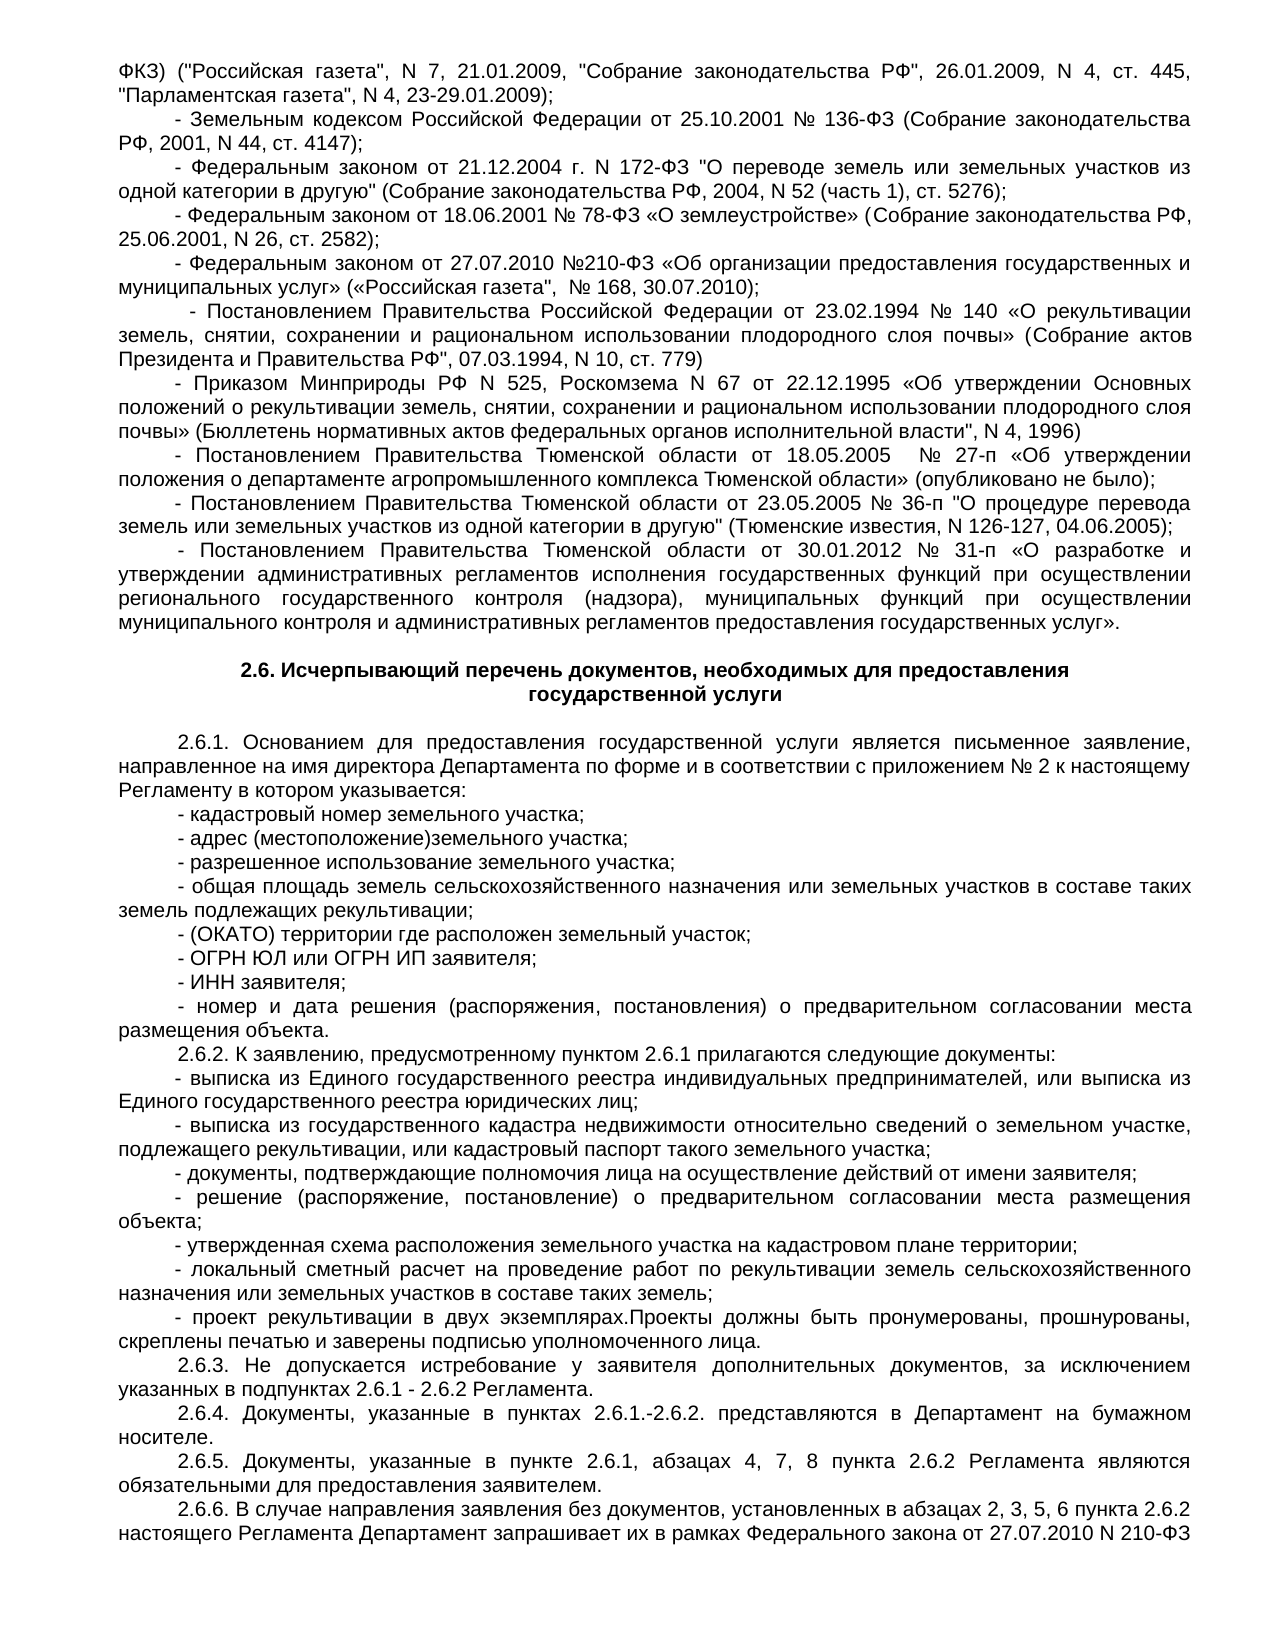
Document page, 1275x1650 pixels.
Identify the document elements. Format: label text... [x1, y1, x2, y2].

text - Постановлением Правительства Тюменской области от 23.05.2005 № 36-п "О процедуре перевода земель или земельных участков из одной категории в другую" (Тюменские известия, N 126-127, 04.06.2005); [118, 490, 1192, 538]
text 2.6.5. Документы, указанные в пункте 2.6.1, абзацах 4, 7, 8 пункта 2.6.2 Регламента являются обязательными для предоставления заявителем. [118, 1449, 1192, 1497]
text - разрешенное использование земельного участка; [118, 850, 1192, 874]
text 2.6. Исчерпывающий перечень документов, необходимых для предоставления [118, 658, 1192, 682]
text - Федеральным законом от 18.06.2001 № 78-ФЗ «О землеустройстве» (Собрание законодательства РФ, 25.06.2001, N 26, ст. 2582); [118, 203, 1192, 251]
text - Федеральным законом от 21.12.2004 г. N 172-ФЗ "О переводе земель или земельных участков из одной категории в другую" (Собрание законодательства РФ, 2004, N 52 (часть 1), ст. 5276); [118, 155, 1192, 203]
text - Постановлением Правительства Тюменской области от 18.05.2005 № 27-п «Об утверждении положения о департаменте агропромышленного комплекса Тюменской области» (опубликовано не было); [118, 442, 1192, 490]
text - локальный сметный расчет на проведение работ по рекультивации земель сельскохозяйственного назначения или земельных участков в составе таких земель; [118, 1257, 1192, 1305]
text - документы, подтверждающие полномочия лица на осуществление действий от имени заявителя; [118, 1161, 1192, 1185]
text - (ОКАТО) территории где расположен земельный участок; [118, 922, 1192, 946]
text - номер и дата решения (распоряжения, постановления) о предварительном согласовании места размещения объекта. [118, 993, 1192, 1041]
text - Приказом Минприроды РФ N 525, Роскомзема N 67 от 22.12.1995 «Об утверждении Основных положений о рекультивации земель, снятии, сохранении и рациональном использовании плодородного слоя почвы» (Бюллетень нормативных актов федеральных органов исполнительной власти", N 4, 1996) [118, 371, 1192, 442]
text - Федеральным законом от 27.07.2010 №210-ФЗ «Об организации предоставления государственных и муниципальных услуг» («Российская газета", № 168, 30.07.2010); [118, 251, 1192, 299]
text - кадастровый номер земельного участка; [118, 802, 1192, 826]
text - адрес (местоположение)земельного участка; [118, 826, 1192, 850]
text - Постановлением Правительства Тюменской области от 30.01.2012 № 31-п «О разработке и утверждении административных регламентов исполнения государственных функций при осуществлении регионального государственного контроля (надзора), муниципальных функций при осуществлении муниципального контроля и административных регламентов предоставления государственных услуг». [118, 538, 1192, 634]
text - ИНН заявителя; [118, 969, 1192, 993]
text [118, 1497, 1192, 1544]
text 2.6.2. К заявлению, предусмотренному пунктом 2.6.1 прилагаются следующие документы: [118, 1041, 1192, 1065]
text - проект рекультивации в двух экземплярах.Проекты должны быть пронумерованы, прошнурованы, скреплены печатью и заверены подписью уполномоченного лица. [118, 1305, 1192, 1353]
text государственной услуги [118, 682, 1192, 706]
text - общая площадь земель сельскохозяйственного назначения или земельных участков в составе таких земель подлежащих рекультивации; [118, 874, 1192, 922]
text - выписка из Единого государственного реестра индивидуальных предпринимателей, или выписка из Единого государственного реестра юридических лиц; [118, 1065, 1192, 1113]
text - утвержденная схема расположения земельного участка на кадастровом плане территории; [118, 1233, 1192, 1257]
text - Земельным кодексом Российской Федерации от 25.10.2001 № 136-ФЗ (Собрание законодательства РФ, 2001, N 44, ст. 4147); [118, 107, 1192, 155]
text 2.6.1. Основанием для предоставления государственной услуги является письменное заявление, направленное на имя директора Департамента по форме и в соответствии с приложением № 2 к настоящему Регламенту в котором указывается: [118, 730, 1192, 802]
text 2.6.4. Документы, указанные в пунктах 2.6.1.-2.6.2. представляются в Департамент на бумажном носителе. [118, 1401, 1192, 1449]
text - решение (распоряжение, постановление) о предварительном согласовании места размещения объекта; [118, 1185, 1192, 1233]
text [118, 59, 1192, 107]
text - Постановлением Правительства Российской Федерации от 23.02.1994 № 140 «О рекультивации земель, снятии, сохранении и рациональном использовании плодородного слоя почвы» (Собрание актов Президента и Правительства РФ", 07.03.1994, N 10, ст. 779) [118, 299, 1192, 371]
text - ОГРН ЮЛ или ОГРН ИП заявителя; [118, 946, 1192, 969]
text 2.6.3. Не допускается истребование у заявителя дополнительных документов, за исключением указанных в подпунктах 2.6.1 - 2.6.2 Регламента. [118, 1353, 1192, 1401]
text - выписка из государственного кадастра недвижимости относительно сведений о земельном участке, подлежащего рекультивации, или кадастровый паспорт такого земельного участка; [118, 1113, 1192, 1161]
